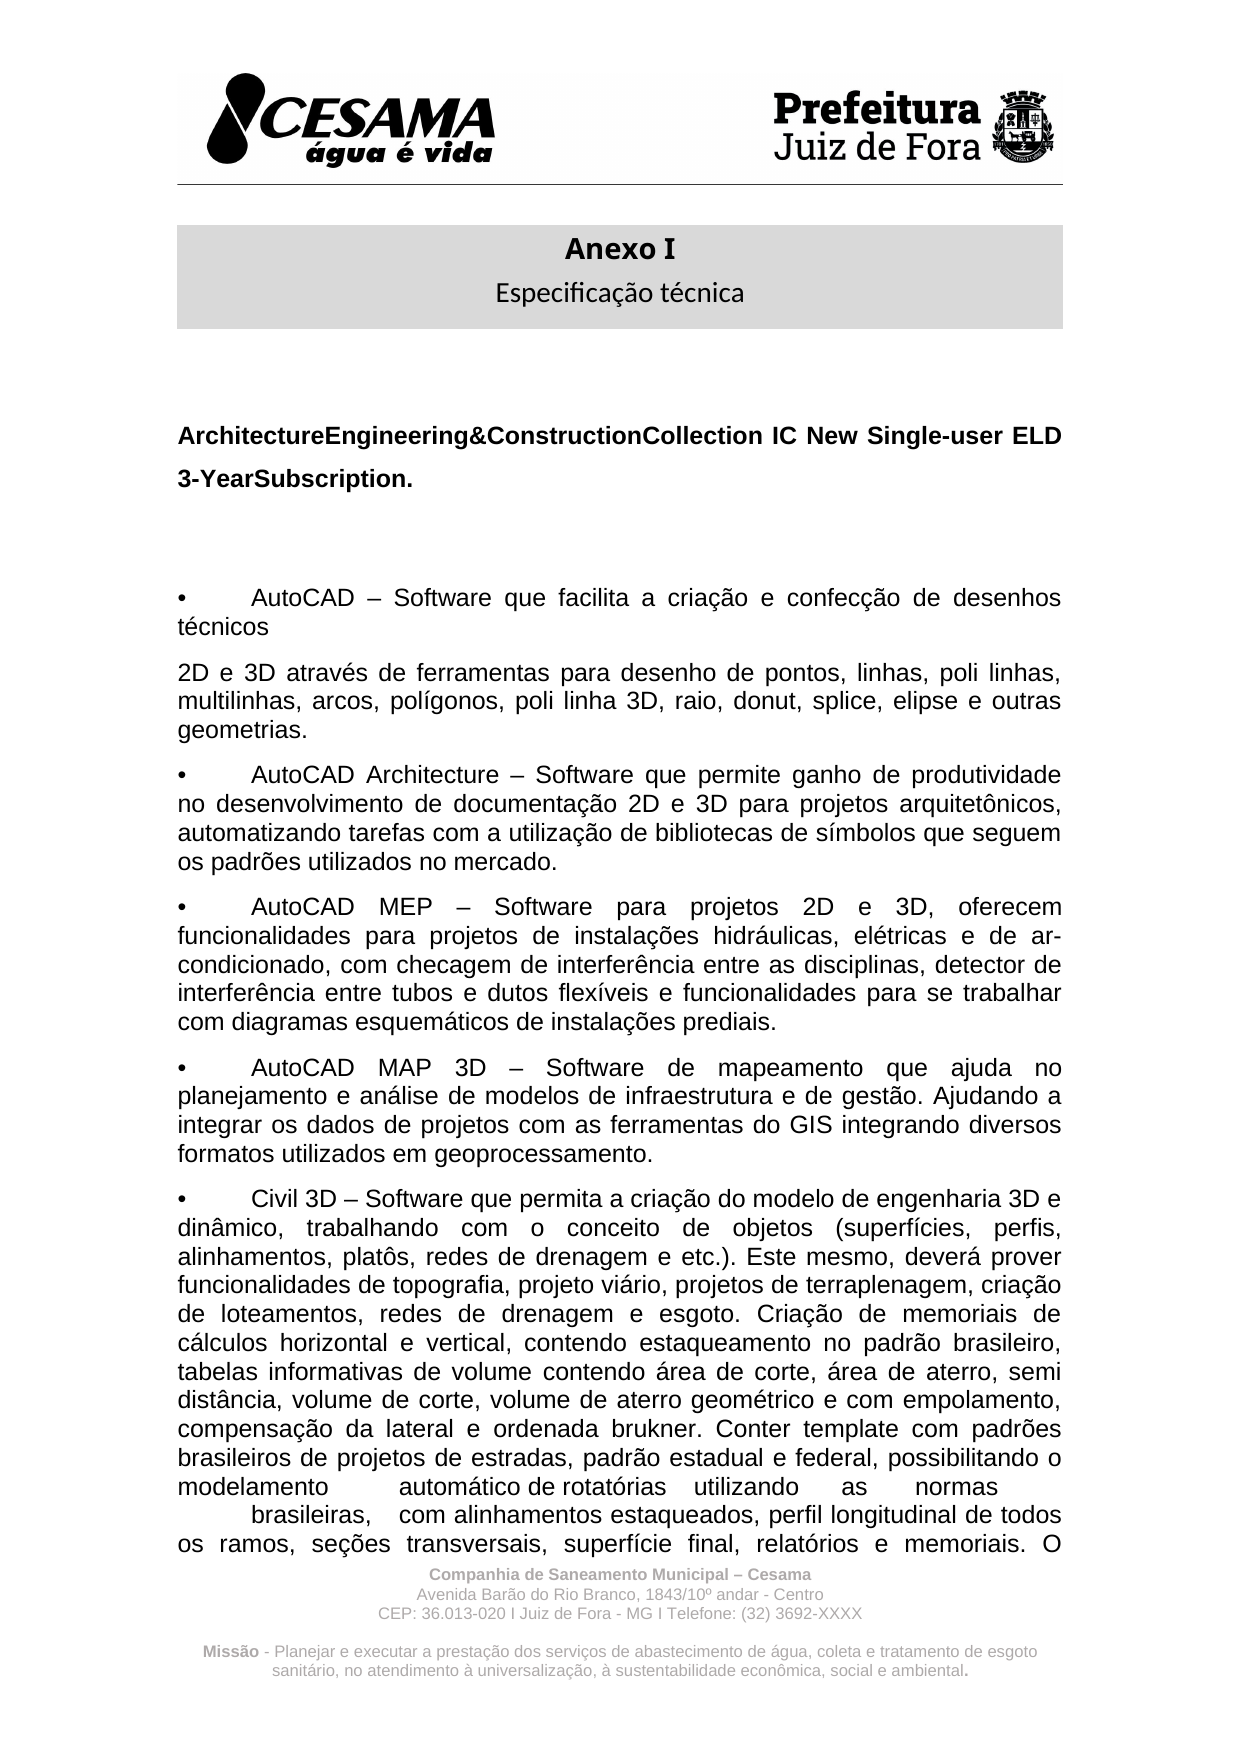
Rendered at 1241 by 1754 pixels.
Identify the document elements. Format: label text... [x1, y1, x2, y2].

text • AutoCAD Architecture – Software que permite ganho de produtividade no desenvolvimento de documentação 2D e 3D para projetos arquitetônicos, automatizando tarefas com a utilização de bibliotecas de símbolos que seguem os padrões utilizados no mercado. [177, 760, 1063, 875]
text 2D e 3D através de ferramentas para desenho de pontos, linhas, poli linhas, multilinhas, arcos, polígonos, poli linha 3D, raio, donut, splice, elipse e outras geometrias. [177, 657, 1063, 744]
text • AutoCAD – Software que facilita a criação e confecção de desenhos técnicos [177, 583, 1063, 641]
text • AutoCAD MEP – Software para projetos 2D e 3D, oferecem funcionalidades para projetos de instalações hidráulicas, elétricas e de ar-condicionado, com checagem de interferência entre as disciplinas, detector de interferência entre tubos e dutos flexíveis e funcionalidades para se trabalhar com diagramas esquemáticos de instalações prediais. [177, 892, 1063, 1036]
table_header Anexo I Especificação técnica [177, 225, 1063, 329]
text • AutoCAD MAP 3D – Software de mapeamento que ajuda no planejamento e análise de modelos de infraestrutura e de gestão. Ajudando a integrar os dados de projetos com as ferramentas do GIS integrando diversos formatos utilizados em geoprocessamento. [177, 1052, 1063, 1167]
text ArchitectureEngineering&ConstructionCollection IC New Single-user ELD 3-YearSubscription. [177, 421, 1063, 492]
picture [177, 73, 1063, 185]
